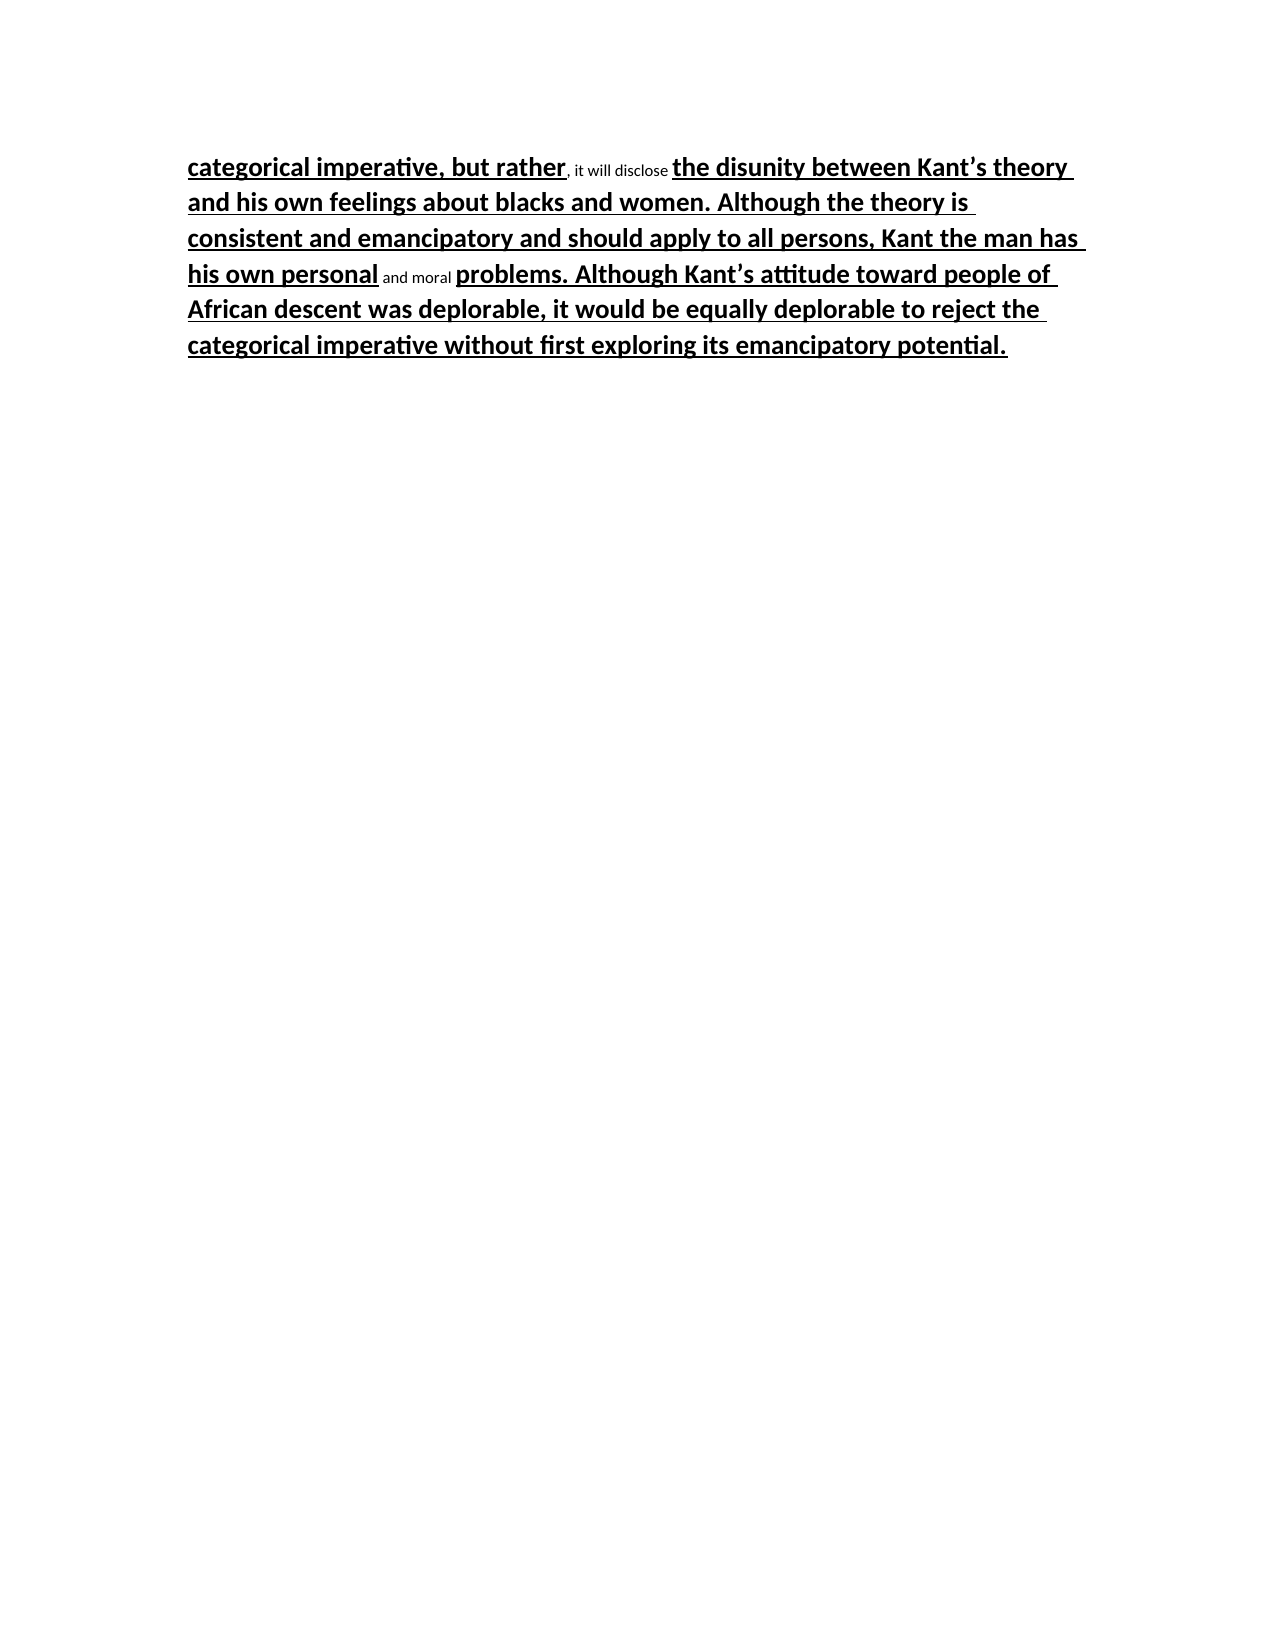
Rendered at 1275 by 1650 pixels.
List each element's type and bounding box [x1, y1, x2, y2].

text [187, 150, 1087, 361]
